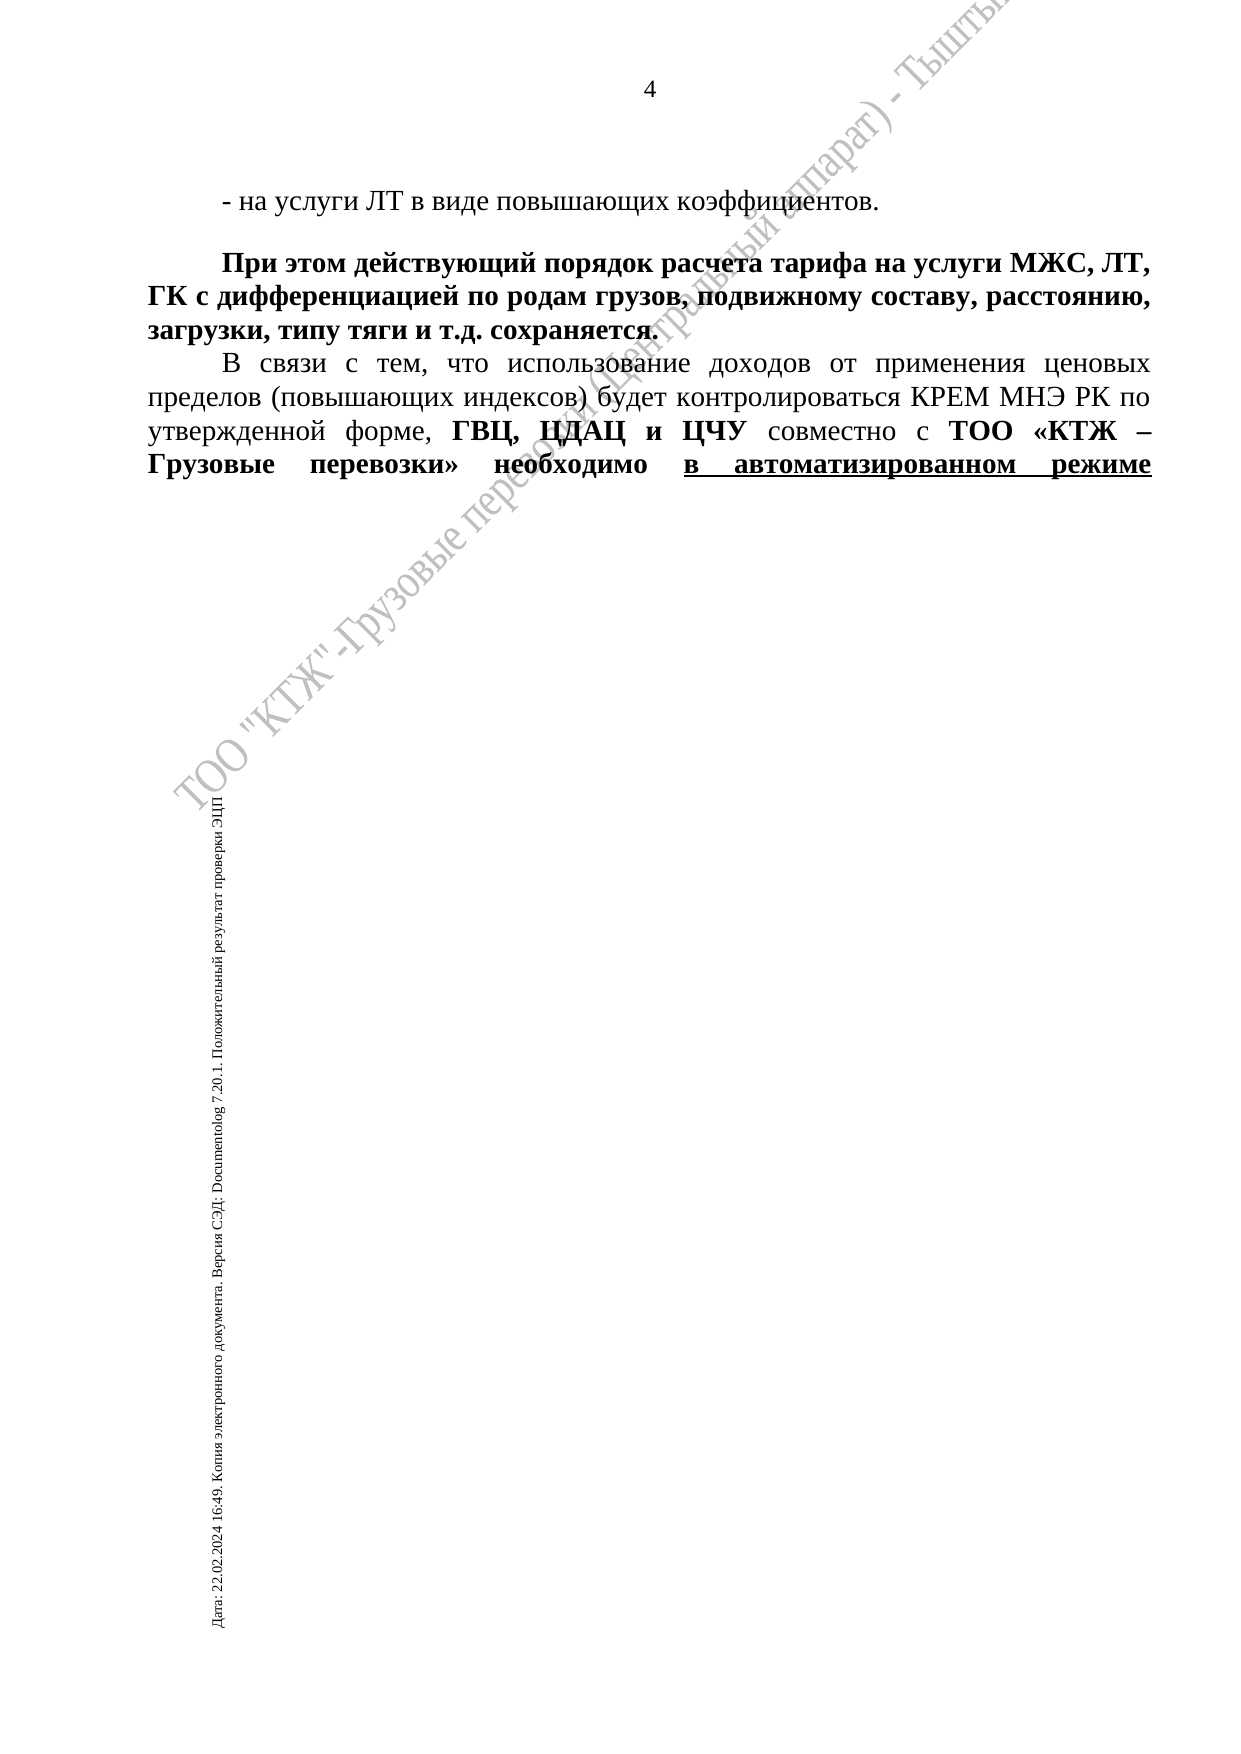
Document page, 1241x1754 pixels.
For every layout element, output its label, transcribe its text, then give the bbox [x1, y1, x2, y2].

text - на услуги ЛТ в виде повышающих коэффициентов. [148, 183, 1152, 217]
text В связи с тем, что использование доходов от применения ценовых пределов (повышающих индексов) будет контролироваться КРЕМ МНЭ РК по утвержденной форме, ГВЦ, ЦДАЦ и ЦЧУ совместно с ТОО «КТЖ – Грузовые перевозки» необходимо в автоматизированном режиме обеспечить ежемесячный сбор информации из информационных систем в отчетную форму (прилагается) с последующим формированием годового отчета. [148, 346, 1152, 480]
text При этом действующий порядок расчета тарифа на услуги МЖС, ЛТ, ГК с дифференциацией по родам грузов, подвижному составу, расстоянию, загрузки, типу тяги и т.д. сохраняется. [148, 245, 1152, 346]
